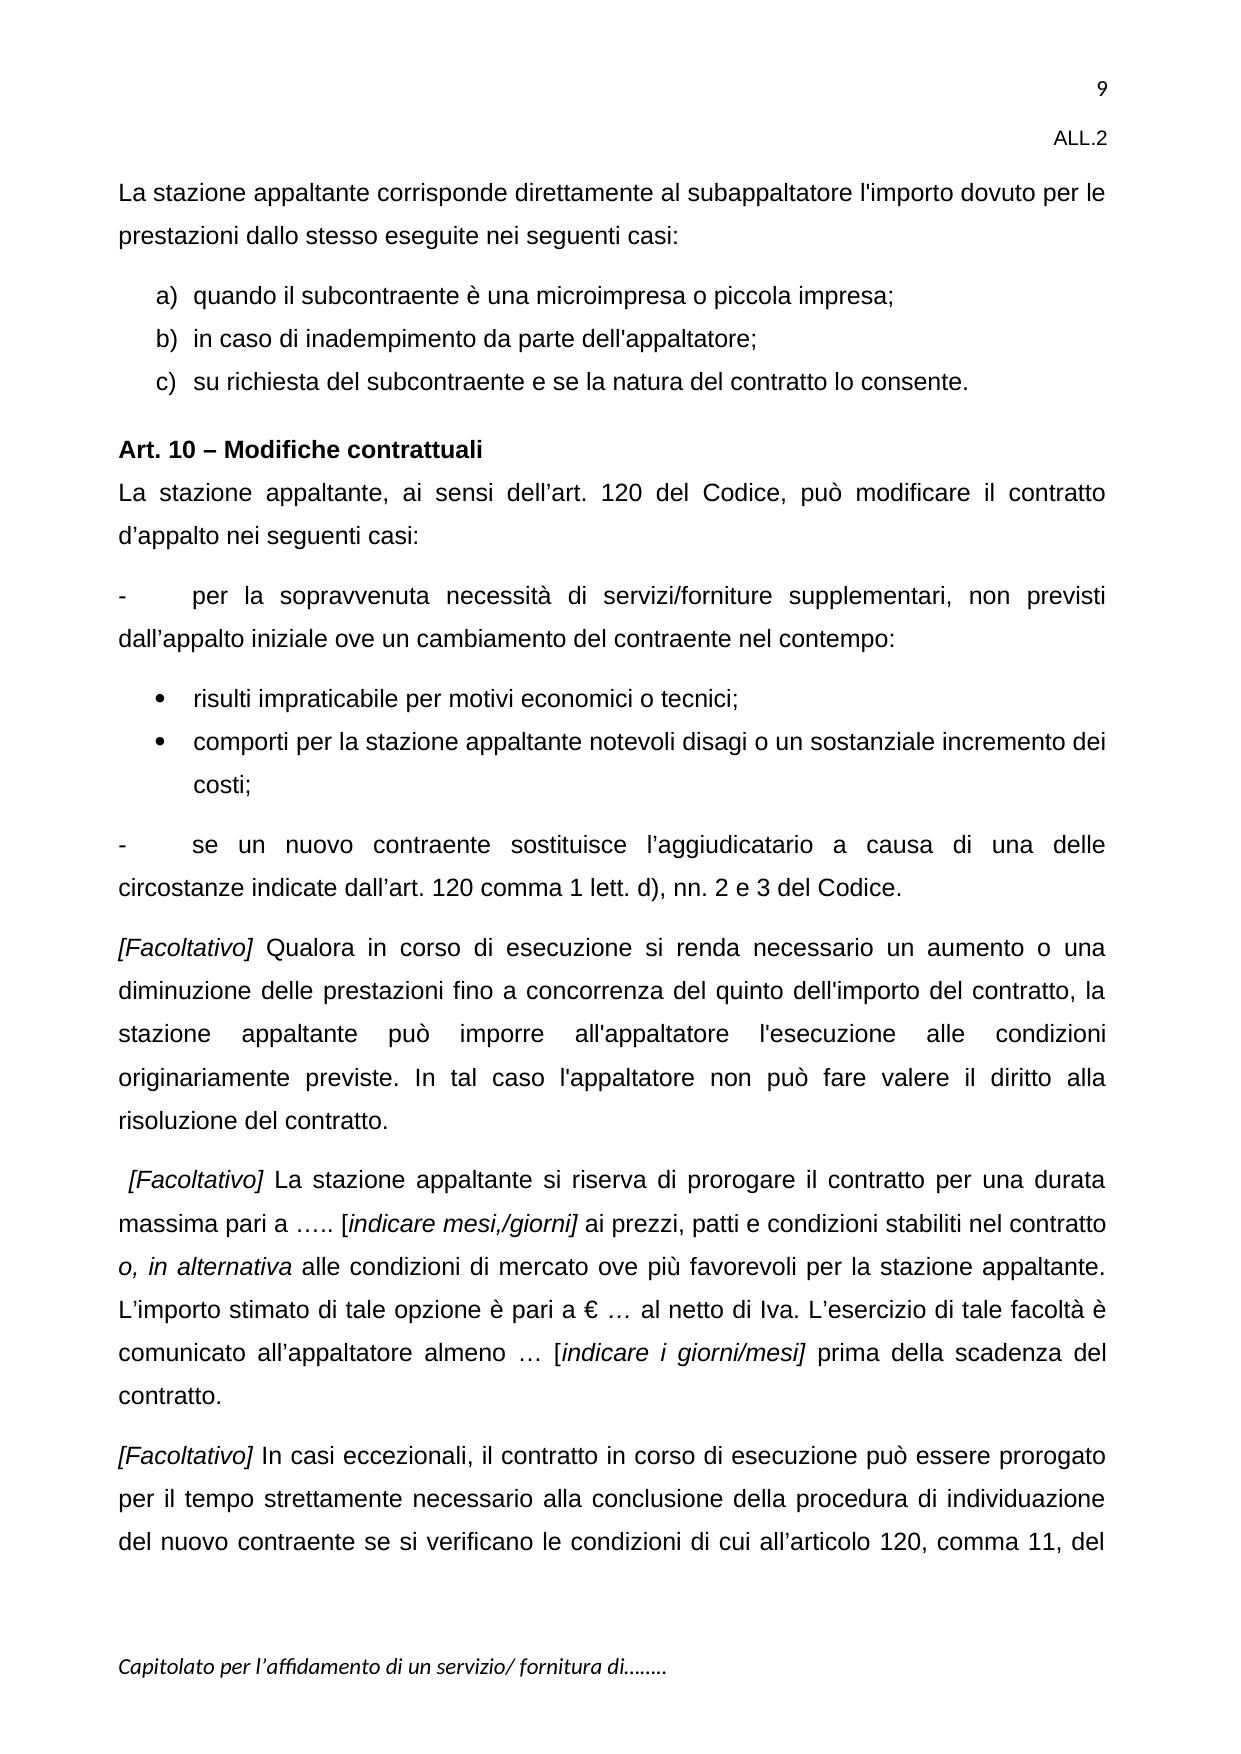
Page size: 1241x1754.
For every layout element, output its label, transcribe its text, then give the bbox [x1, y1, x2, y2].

text La stazione appaltante corrisponde direttamente al subappaltatore l'importo dovuto per le prestazioni dallo stesso eseguite nei seguenti casi: [118, 178, 1107, 249]
text - per la sopravvenuta necessità di servizi/forniture supplementari, non previsti dall’appalto iniziale ove un cambiamento del contraente nel contempo: [118, 581, 1107, 653]
text [Facoltativo] Qualora in corso di esecuzione si renda necessario un aumento o una diminuzione delle prestazioni fino a concorrenza del quinto dell'importo del contratto, la stazione appaltante può imporre all'appaltatore l'esecuzione alle condizioni originariamente previste. In tal caso l'appaltatore non può fare valere il diritto alla risoluzione del contratto. [118, 933, 1107, 1134]
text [118, 1441, 1107, 1556]
list quando il subcontraente è una microimpresa o piccola impresa; [156, 281, 1107, 309]
list risulti impraticabile per motivi economici o tecnici; [156, 684, 1107, 713]
text La stazione appaltante, ai sensi dell’art. 120 del Codice, può modificare il contratto d’appalto nei seguenti casi: [118, 478, 1107, 550]
list in caso di inadempimento da parte dell'appaltatore; [156, 324, 1107, 352]
list comporti per la stazione appaltante notevoli disagi o un sostanziale incremento dei costi; [156, 727, 1107, 799]
subtitle Art. 10 – Modifiche contrattuali [118, 435, 1107, 464]
text - se un nuovo contraente sostituisce l’aggiudicatario a causa di una delle circostanze indicate dall’art. 120 comma 1 lett. d), nn. 2 e 3 del Codice. [118, 830, 1107, 902]
text [Facoltativo] La stazione appaltante si riserva di prorogare il contratto per una durata massima pari a ….. [indicare mesi,/giorni] ai prezzi, patti e condizioni stabiliti nel contratto o, in alternativa alle condizioni di mercato ove più favorevoli per la stazione appaltante. L’importo stimato di tale opzione è pari a € … al netto di Iva. L’esercizio di tale facoltà è comunicato all’appaltatore almeno … [indicare i giorni/mesi] prima della scadenza del contratto. [118, 1165, 1107, 1410]
list su richiesta del subcontraente e se la natura del contratto lo consente. [156, 367, 1107, 396]
